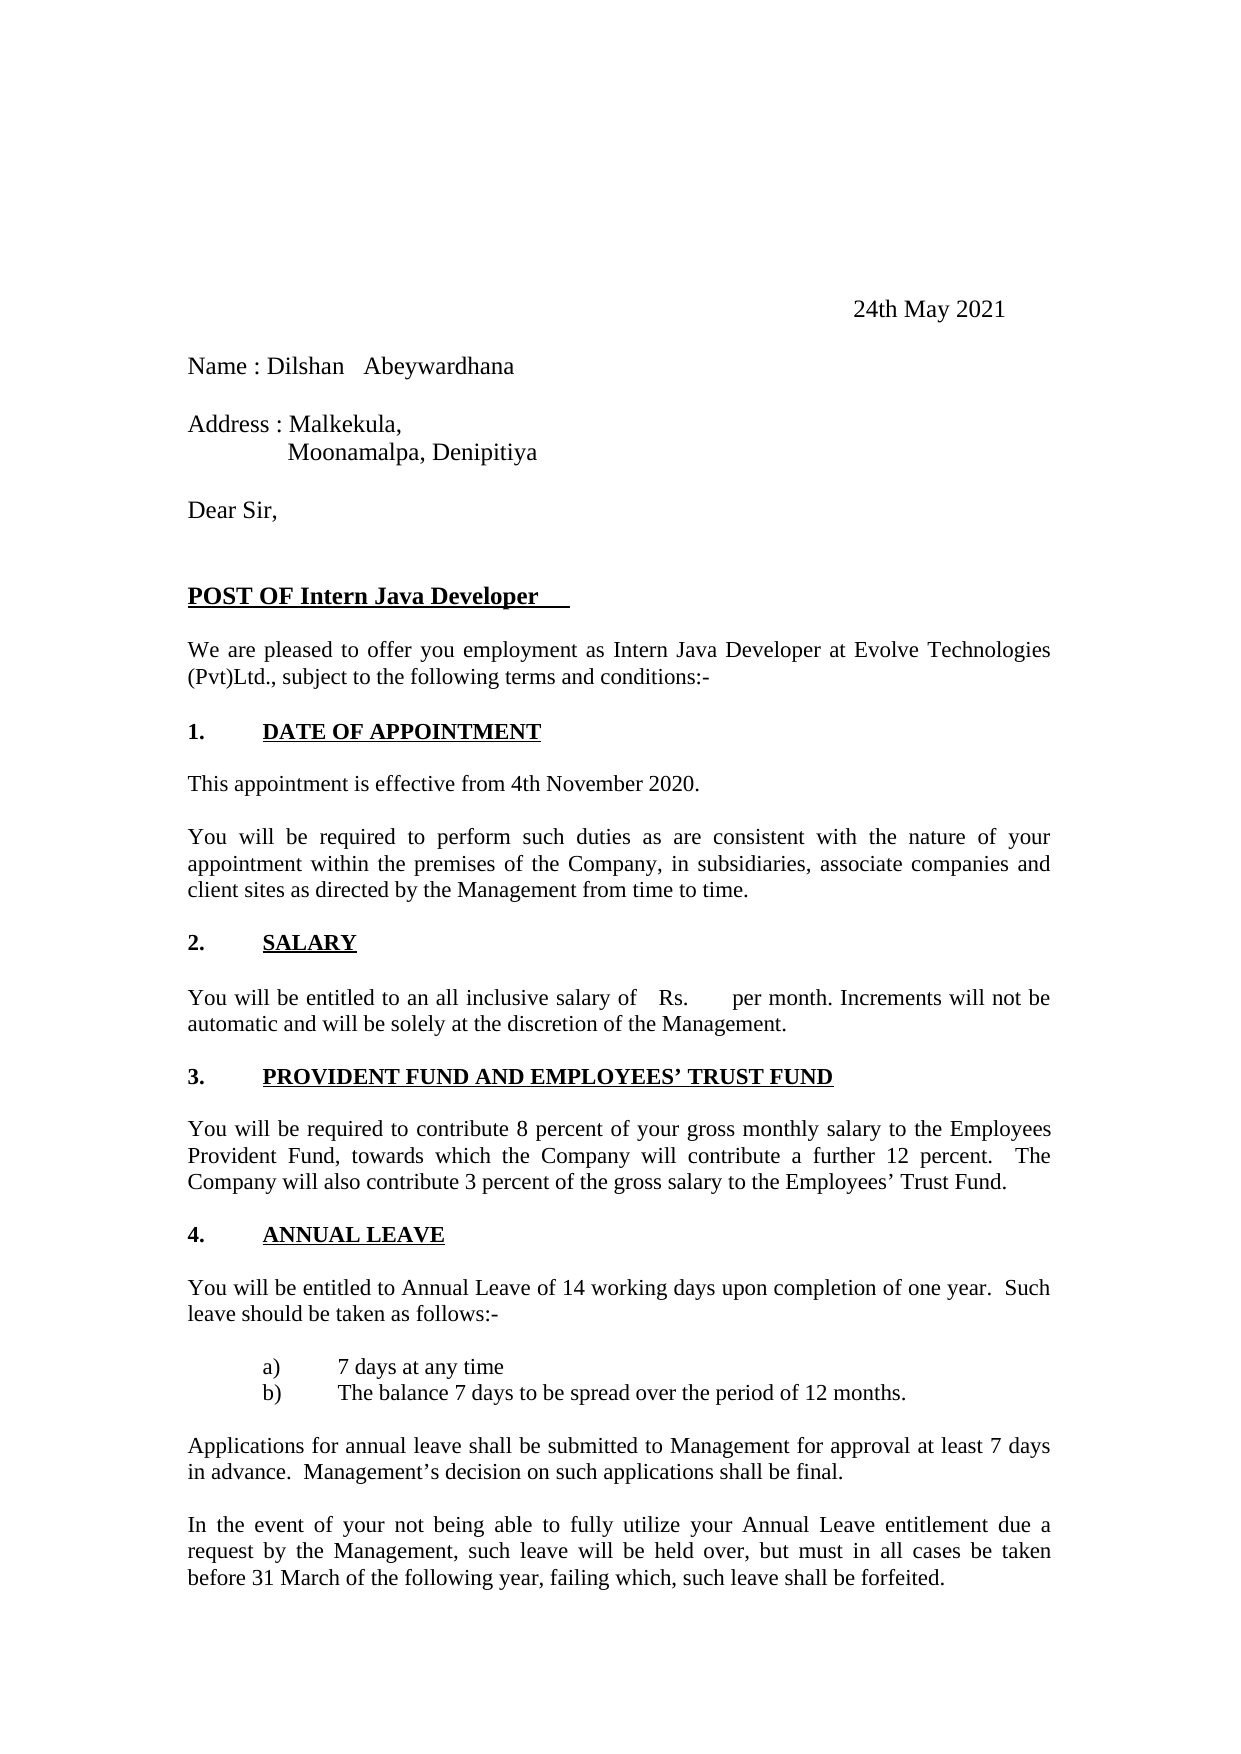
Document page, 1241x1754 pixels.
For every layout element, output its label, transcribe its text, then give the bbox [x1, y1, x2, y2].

text 3. PROVIDENT FUND AND EMPLOYEES’ TRUST FUND [187, 1063, 1053, 1089]
text You will be required to perform such duties as are consistent with the nature of your appointment within the premises of the Company, in subsidiaries, associate companies and client sites as directed by the Management from time to time. [187, 823, 1053, 902]
text You will be required to contribute 8 percent of your gross monthly salary to the Employees Provident Fund, towards which the Company will contribute a further 12 percent. The Company will also contribute 3 percent of the gross salary to the Employees’ Trust Fund. [187, 1116, 1053, 1194]
text 4. ANNUAL LEAVE [187, 1221, 1053, 1247]
text This appointment is effective from 4th November 2020. [187, 771, 1053, 797]
text 1. DATE OF APPOINTMENT [187, 718, 1053, 744]
list The balance 7 days to be spread over the period of 12 months. [262, 1379, 1053, 1405]
text 2. SALARY [187, 929, 1053, 955]
text Moonamalpa, Denipitiya [187, 437, 1053, 466]
text We are pleased to offer you employment as Intern Java Developer at Evolve Technologies (Pvt)Ltd., subject to the following terms and conditions:- [187, 636, 1053, 689]
text Address : Malkekula, [187, 409, 1053, 437]
list 7 days at any time [262, 1353, 1053, 1379]
text In the event of your not being able to fully utilize your Annual Leave entitlement due a request by the Management, such leave will be held over, but must in all cases be taken before 31 March of the following year, failing which, such leave shall be forfeited. [187, 1511, 1053, 1590]
text Name : Dilshan Abeywardhana [187, 351, 1053, 380]
text You will be entitled to an all inclusive salary of Rs. per month. Increments will not be automatic and will be solely at the discretion of the Management. [187, 984, 1053, 1036]
text Applications for annual leave shall be submitted to Management for approval at least 7 days in advance. Management’s decision on such applications shall be final. [187, 1432, 1053, 1484]
text Dear Sir, [94, 495, 1053, 524]
text You will be entitled to Annual Leave of 14 working days upon completion of one year. Such leave should be taken as follows:- [187, 1274, 1053, 1326]
text POST OF Intern Java Developer [187, 581, 1053, 610]
text 24th May 2021 [187, 294, 1053, 322]
